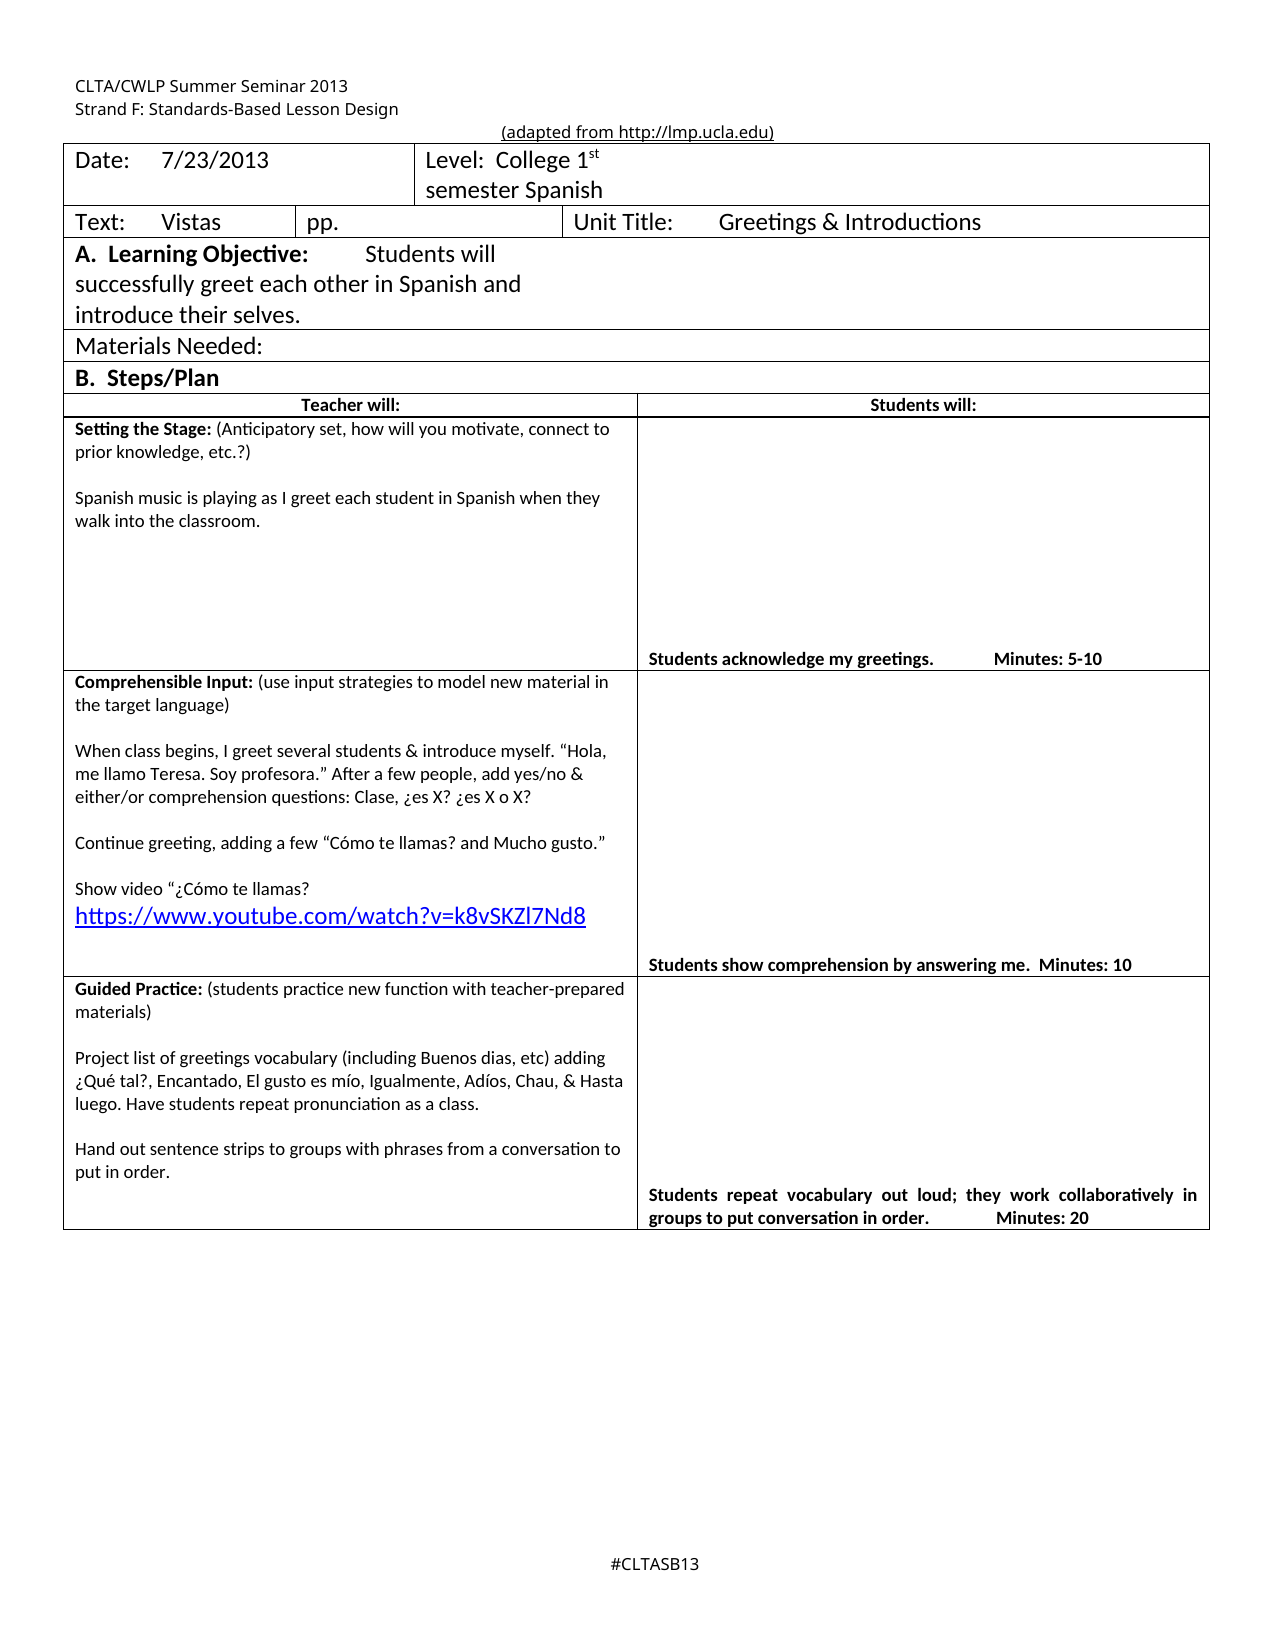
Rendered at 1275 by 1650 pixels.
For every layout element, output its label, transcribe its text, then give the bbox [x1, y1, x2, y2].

table_cell A. Learning Objective: Students will successfully greet each other in Spanish and introduce their selves. [64, 238, 566, 329]
table_cell [441, 206, 562, 237]
table_cell Students show comprehension by answering me. Minutes: 10 [638, 671, 1209, 976]
table_header 7/23/2013 [150, 144, 414, 205]
table_cell Students acknowledge my greetings. Minutes: 5-10 [638, 418, 1209, 669]
table_cell Students repeat vocabulary out loud; they work collaboratively in groups to put conversation in order. Minutes: 20 [638, 977, 1209, 1229]
table_header [654, 144, 1209, 205]
table_cell Guided Practice: (students practice new function with teacher-prepared materials) Project list of greetings vocabulary (including Buenos dias, etc) adding ¿Qué tal?, Encantado, El gusto es mío, Igualmente, Adíos, Chau, & Hasta luego. Have students repeat pronunciation as a class. Hand out sentence strips to groups with phrases from a conversation to put in order. [64, 977, 637, 1229]
table_header Level: College 1st semester Spanish [415, 144, 654, 205]
text (adapted from http://lmp.ucla.edu) [75, 120, 1200, 143]
table_cell B. Steps/Plan [64, 362, 1209, 392]
table_cell pp. [296, 206, 441, 237]
table_cell Students will: [638, 394, 1209, 416]
table_cell Greetings & Introductions [707, 206, 1209, 237]
table_cell [566, 330, 1209, 361]
table_cell Text: [64, 206, 150, 237]
table_cell Vistas [150, 206, 295, 237]
table_cell Teacher will: [64, 394, 637, 416]
table_cell Unit Title: [563, 206, 707, 237]
table_cell Setting the Stage: (Anticipatory set, how will you motivate, connect to prior knowledge, etc.?) Spanish music is playing as I greet each student in Spanish when they walk into the classroom. [64, 418, 637, 669]
table_header Date: [64, 144, 150, 205]
table_cell [566, 238, 1209, 329]
table_cell Comprehensible Input: (use input strategies to model new material in the target language) When class begins, I greet several students & introduce myself. “Hola, me llamo Teresa. Soy profesora.” After a few people, add yes/no & either/or comprehension questions: Clase, ¿es X? ¿es X o X? Continue greeting, adding a few “Cómo te llamas? and Mucho gusto.” Show video “¿Cómo te llamas? https://www.youtube.com/watch?v=k8vSKZl7Nd8 [64, 671, 637, 976]
table_cell Materials Needed: [64, 330, 566, 361]
